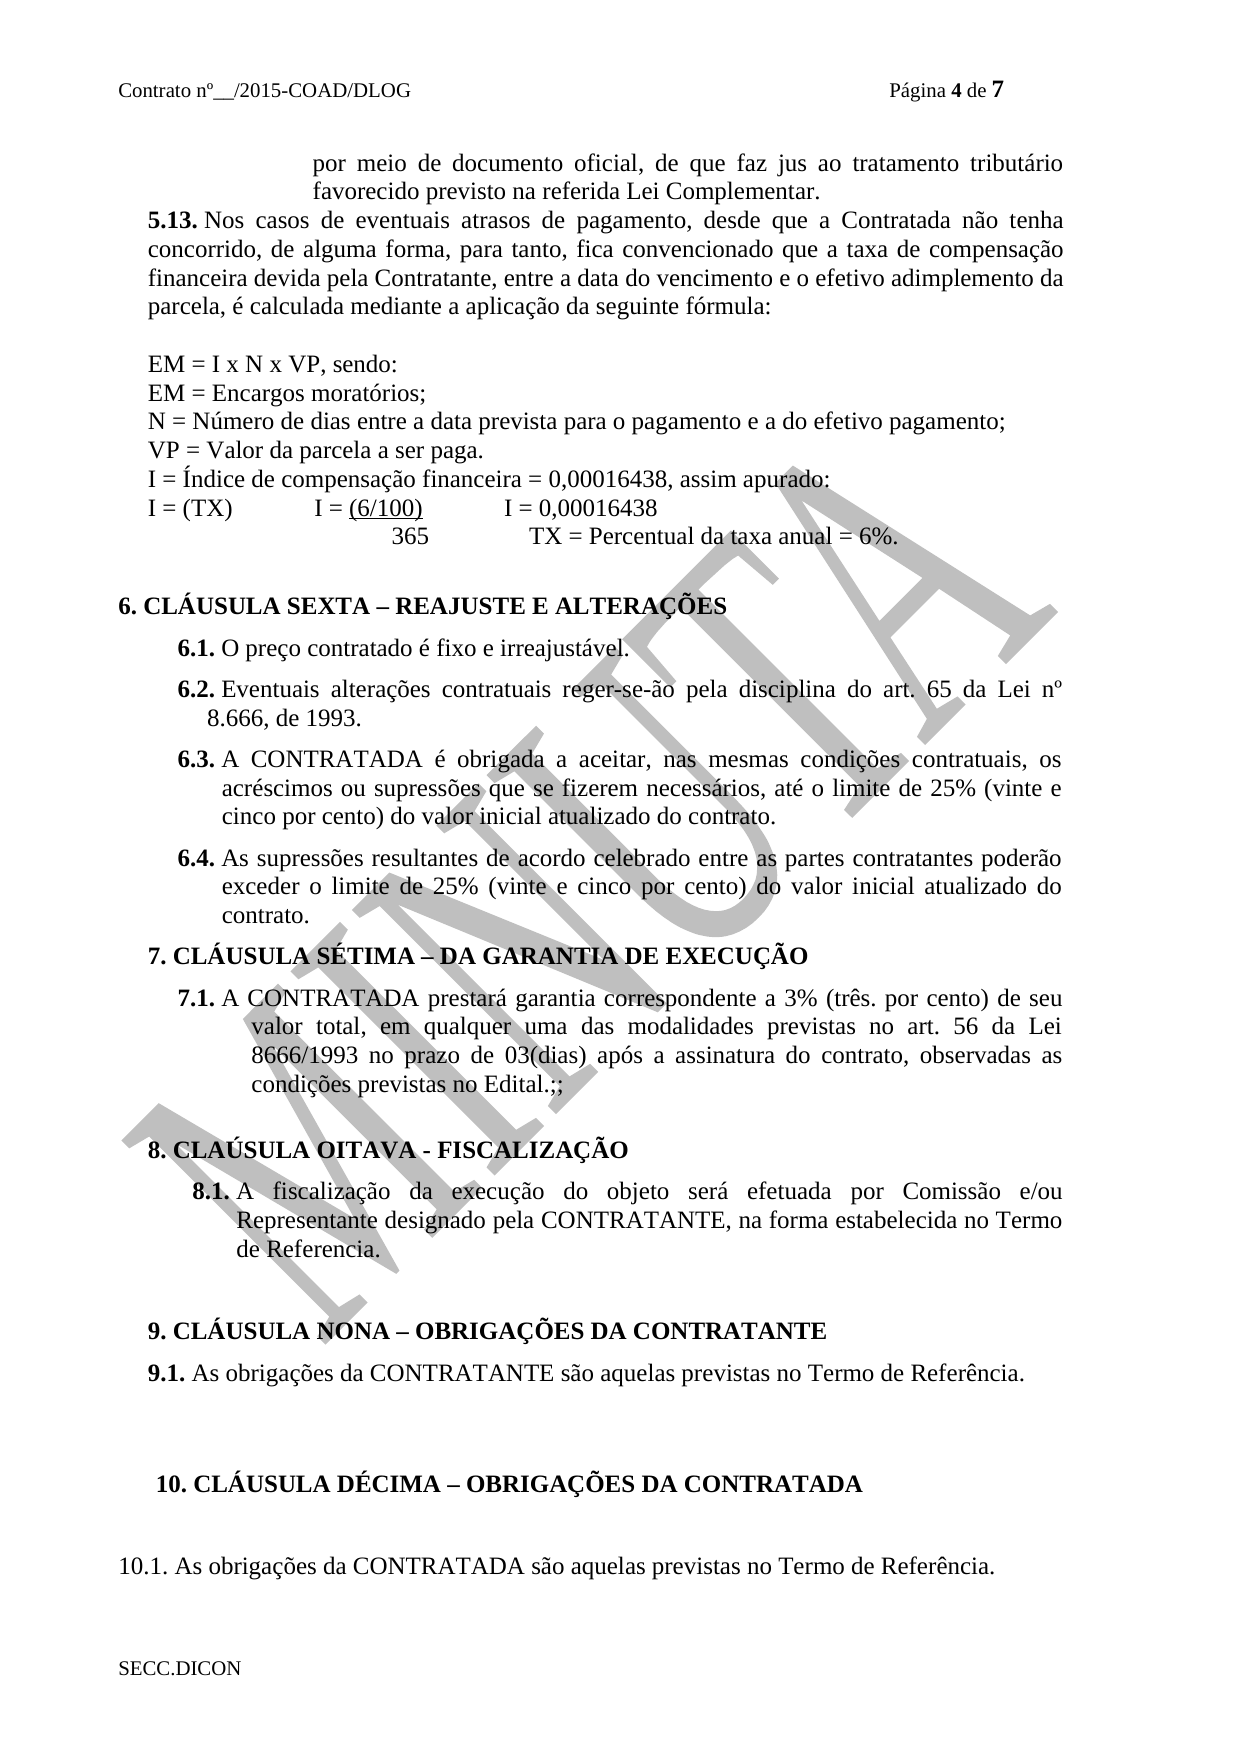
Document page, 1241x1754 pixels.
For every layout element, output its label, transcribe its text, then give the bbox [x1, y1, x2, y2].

text EM = I x N x VP, sendo: [148, 349, 1064, 378]
text EM = Encargos moratórios; [148, 378, 1064, 406]
text 365 TX = Percentual da taxa anual = 6%. [148, 521, 1064, 550]
list CLAÚSULA OITAVA - FISCALIZAÇÃO [118, 1135, 1063, 1164]
list O preço contratado é fixo e irreajustável. [162, 633, 1063, 661]
list CLÁUSULA SEXTA – REAJUSTE E ALTERAÇÕES [118, 591, 1063, 620]
list A CONTRATADA é obrigada a aceitar, nas mesmas condições contratuais, os acréscimos ou supressões que se fizerem necessários, até o limite de 25% (vinte e cinco por cento) do valor inicial atualizado do contrato. [177, 744, 1063, 830]
text N = Número de dias entre a data prevista para o pagamento e a do efetivo pagamento; [148, 406, 1064, 435]
list As obrigações da CONTRATANTE são aquelas previstas no Termo de Referência. [148, 1358, 1064, 1386]
text I = (TX) I = (6/100) I = 0,00016438 [148, 493, 1064, 521]
text I = Índice de compensação financeira = 0,00016438, assim apurado: [148, 464, 1064, 493]
list CLÁUSULA SÉTIMA – DA GARANTIA DE EXECUÇÃO [118, 941, 1063, 970]
list A CONTRATADA prestará garantia correspondente a 3% (três. por cento) de seu valor total, em qualquer uma das modalidades previstas no art. 56 da Lei 8666/1993 no prazo de 03(dias) após a assinatura do contrato, observadas as condições previstas no Edital.;; [177, 983, 1063, 1098]
list CLÁUSULA NONA – OBRIGAÇÕES DA CONTRATANTE [118, 1316, 1063, 1345]
list As supressões resultantes de acordo celebrado entre as partes contratantes poderão exceder o limite de 25% (vinte e cinco por cento) do valor inicial atualizado do contrato. [177, 843, 1063, 929]
list Eventuais alterações contratuais reger-se-ão pela disciplina do art. 65 da Lei nº 8.666, de 1993. [177, 674, 1063, 731]
text 10. CLÁUSULA DÉCIMA – OBRIGAÇÕES DA CONTRATADA [156, 1469, 1063, 1498]
list Nos casos de eventuais atrasos de pagamento, desde que a Contratada não tenha concorrido, de alguma forma, para tanto, fica convencionado que a taxa de compensação financeira devida pela Contratante, entre a data do vencimento e o efetivo adimplemento da parcela, é calculada mediante a aplicação da seguinte fórmula: [148, 205, 1064, 320]
text VP = Valor da parcela a ser paga. [148, 435, 1064, 464]
list A fiscalização da execução do objeto será efetuada por Comissão e/ou Representante designado pela CONTRATANTE, na forma estabelecida no Termo de Referencia. [192, 1176, 1063, 1263]
text 10.1. As obrigações da CONTRATADA são aquelas previstas no Termo de Referência. [118, 1551, 1064, 1580]
